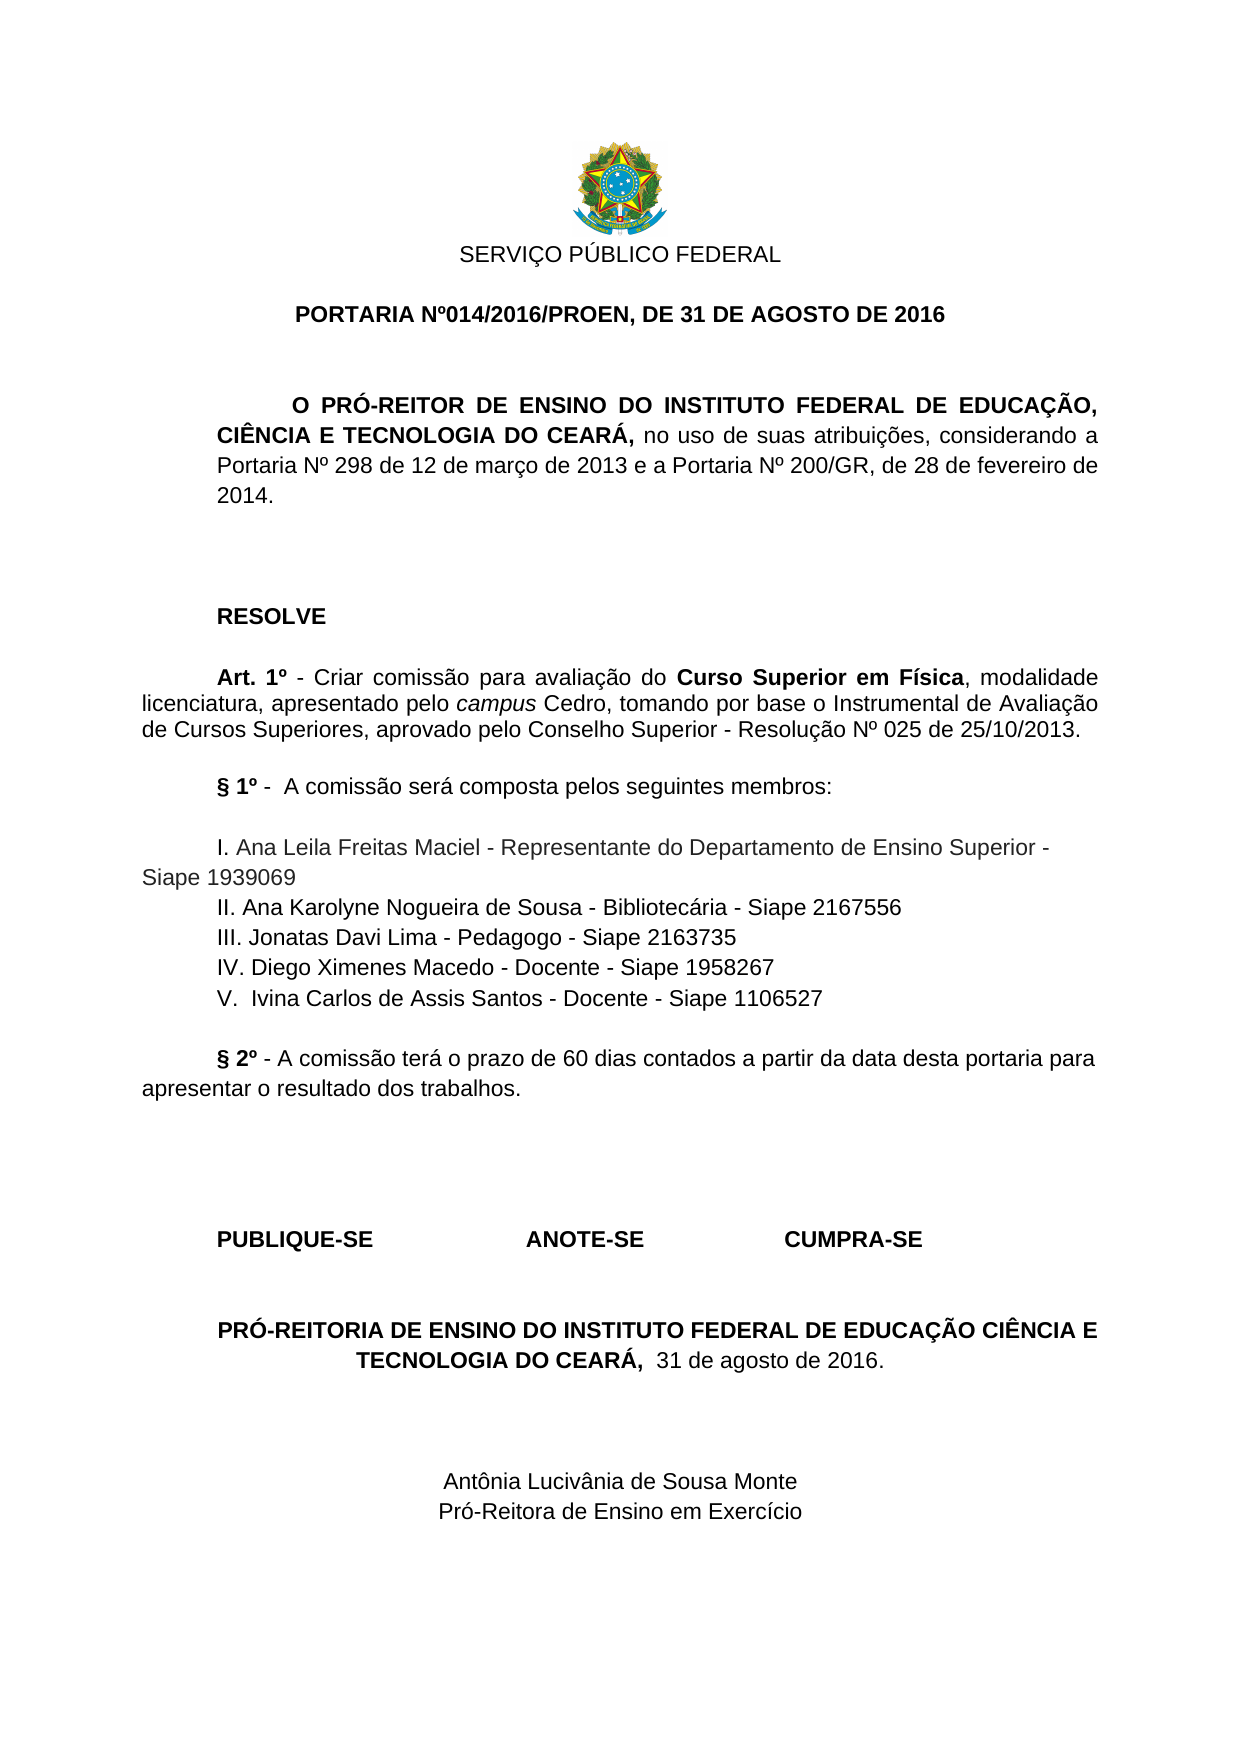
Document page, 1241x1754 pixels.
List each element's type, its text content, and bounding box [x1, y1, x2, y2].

text Antônia Lucivânia de Sousa Monte [142, 1468, 1098, 1494]
picture [572, 141, 668, 237]
text § 1º - A comissão será composta pelos seguintes membros: [142, 773, 1098, 799]
text II. Ana Karolyne Nogueira de Sousa - Bibliotecária - Siape 2167556 [142, 894, 1098, 920]
text Art. 1º - Criar comissão para avaliação do Curso Superior em Física, modalidade licenciatura, apresentado pelo campus Cedro, tomando por base o Instrumental de Avaliação de Cursos Superiores, aprovado pelo Conselho Superior - Resolução Nº 025 de 25/10/2013. [142, 664, 1098, 743]
text SERVIÇO PÚBLICO FEDERAL [142, 241, 1098, 267]
text § 2º - A comissão terá o prazo de 60 dias contados a partir da data desta portaria para apresentar o resultado dos trabalhos. [142, 1045, 1098, 1101]
text IV. Diego Ximenes Macedo - Docente - Siape 1958267 [142, 954, 1098, 981]
text O PRÓ-REITOR DE ENSINO DO INSTITUTO FEDERAL DE EDUCAÇÃO, CIÊNCIA E TECNOLOGIA DO CEARÁ, no uso de suas atribuições, considerando a Portaria Nº 298 de 12 de março de 2013 e a Portaria Nº 200/GR, de 28 de fevereiro de 2014. [217, 392, 1098, 509]
text III. Jonatas Davi Lima - Pedagogo - Siape 2163735 [142, 924, 1098, 950]
text PUBLIQUE-SE ANOTE-SE CUMPRA-SE [142, 1226, 1098, 1252]
text I. Ana Leila Freitas Maciel - Representante do Departamento de Ensino Superior - Siape 1939069 [142, 833, 1098, 890]
text PRÓ-REITORIA DE ENSINO DO INSTITUTO FEDERAL DE EDUCAÇÃO CIÊNCIA E TECNOLOGIA DO CEARÁ, 31 de agosto de 2016. [142, 1317, 1098, 1373]
text Pró-Reitora de Ensino em Exercício [142, 1498, 1098, 1524]
text RESOLVE [142, 603, 1098, 630]
text PORTARIA Nº014/2016/PROEN, DE 31 DE AGOSTO DE 2016 [142, 301, 1098, 328]
text V. Ivina Carlos de Assis Santos - Docente - Siape 1106527 [142, 984, 1098, 1011]
